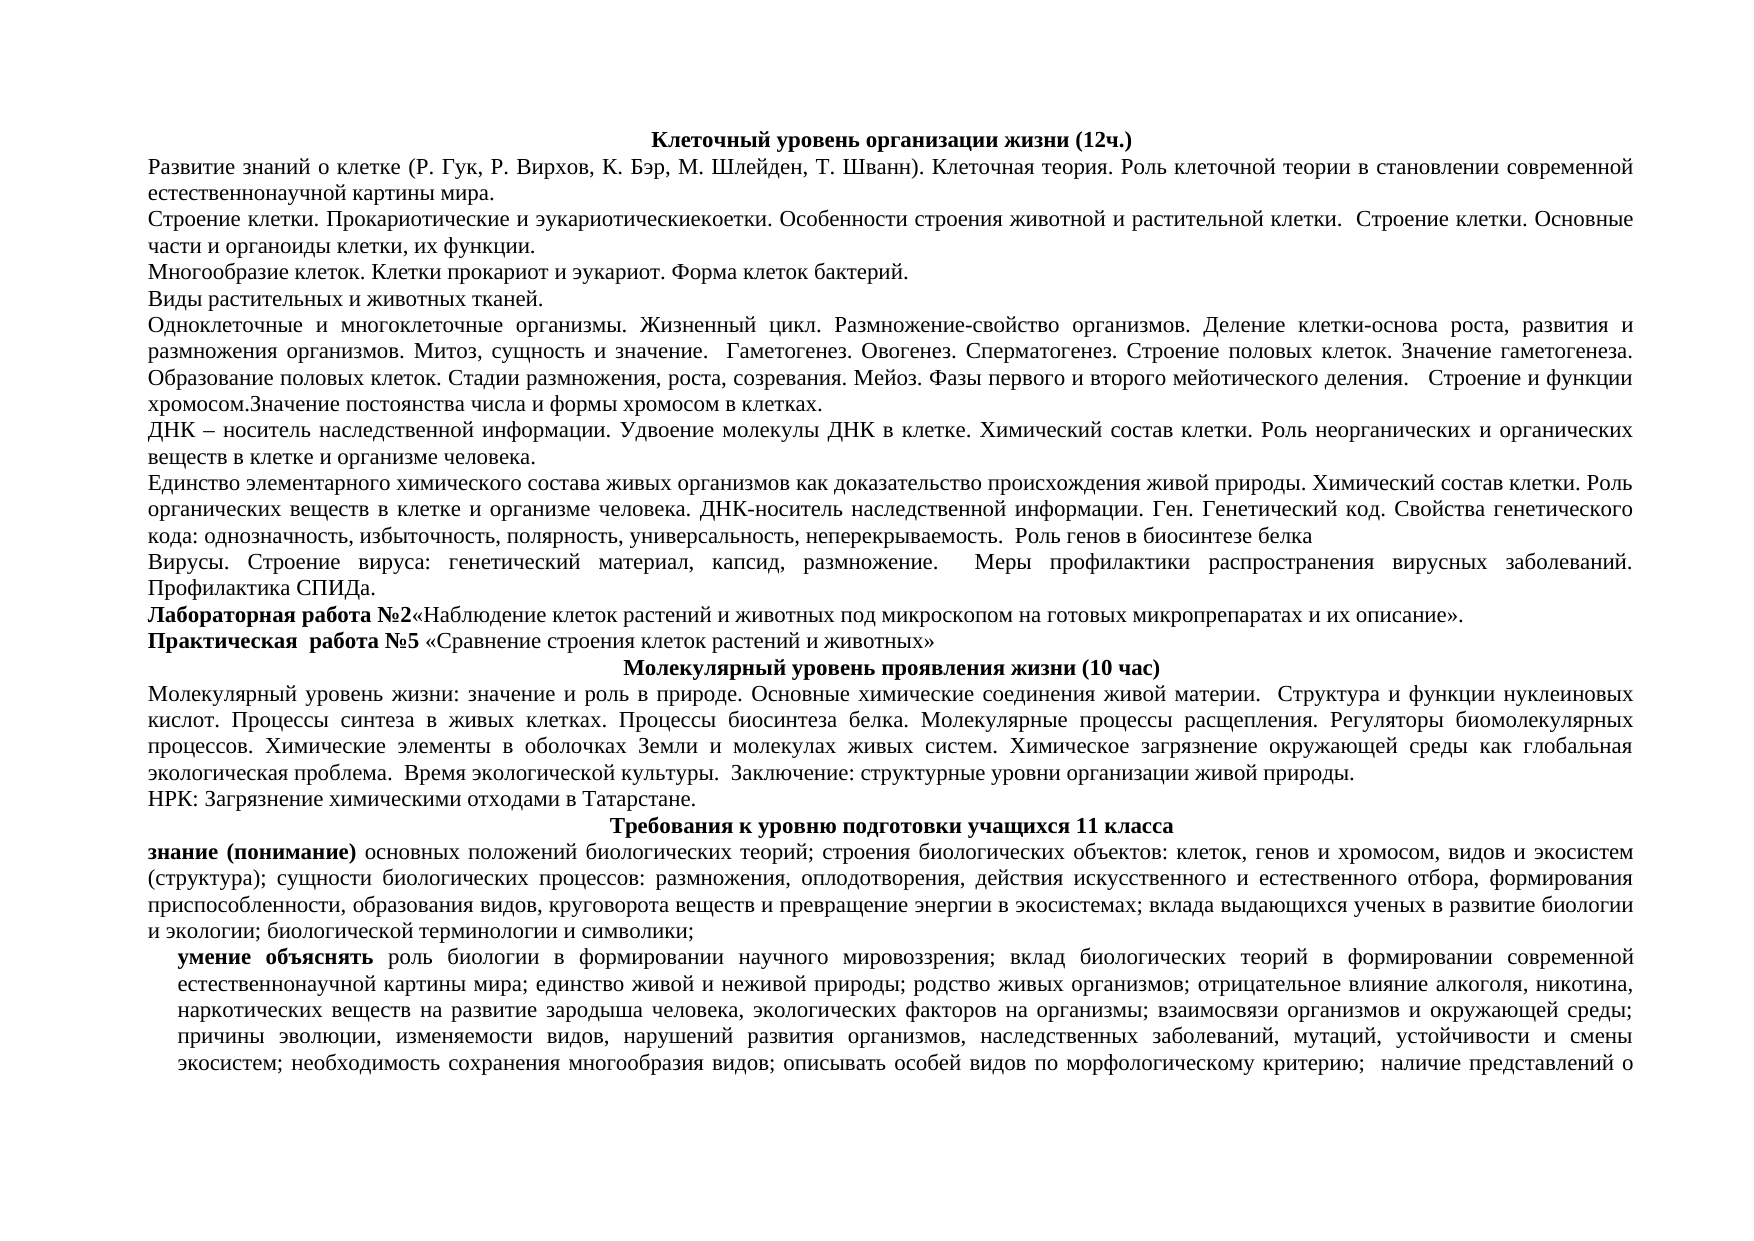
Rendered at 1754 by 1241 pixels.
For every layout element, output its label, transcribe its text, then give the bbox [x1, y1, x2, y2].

text Строение клетки. Прокариотические и эукариотическиекоетки. Особенности строения животной и растительной клетки. Строение клетки. Основные части и органоиды клетки, их функции. [148, 206, 1636, 258]
text знание (понимание) основных положений биологических теорий; строения биологических объектов: клеток, генов и хромосом, видов и экосистем (структура); сущности биологических процессов: размножения, оплодотворения, действия искусственного и естественного отбора, формирования приспособленности, образования видов, круговорота веществ и превращение энергии в экосистемах; вклада выдающихся ученых в развитие биологии и экологии; биологической терминологии и символики; [148, 838, 1636, 943]
text Практическая работа №5 «Сравнение строения клеток растений и животных» [148, 627, 1636, 653]
text Единство элементарного химического состава живых организмов как доказательство происхождения живой природы. Химический состав клетки. Роль органических веществ в клетке и организме человека. ДНК-носитель наследственной информации. Ген. Генетический код. Свойства генетического кода: однозначность, избыточность, полярность, универсальность, неперекрываемость. Роль генов в биосинтезе белка [148, 469, 1636, 548]
text Клеточный уровень организации жизни (12ч.) [148, 126, 1636, 153]
text Виды растительных и животных тканей. [148, 284, 1636, 311]
text Требования к уровню подготовки учащихся 11 класса [148, 812, 1636, 838]
text Развитие знаний о клетке (Р. Гук, Р. Вирхов, К. Бэр, М. Шлейден, Т. Шванн). Клеточная теория. Роль клеточной теории в становлении современной естественнонаучной картины мира. [148, 153, 1636, 206]
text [177, 943, 1636, 1075]
text Одноклеточные и многоклеточные организмы. Жизненный цикл. Размножение-свойство организмов. Деление клетки-основа роста, развития и размножения организмов. Митоз, сущность и значение. Гаметогенез. Овогенез. Сперматогенез. Строение половых клеток. Значение гаметогенеза. Образование половых клеток. Стадии размножения, роста, созревания. Мейоз. Фазы первого и второго мейотического деления. Строение и функции хромосом.Значение постоянства числа и формы хромосом в клетках. [148, 311, 1636, 416]
text Лабораторная работа №2«Наблюдение клеток растений и животных под микроскопом на готовых микропрепаратах и их описание». [148, 601, 1636, 627]
text НРК: Загрязнение химическими отходами в Татарстане. [148, 785, 1636, 812]
text Многообразие клеток. Клетки прокариот и эукариот. Форма клеток бактерий. [148, 258, 1636, 284]
text Молекулярный уровень жизни: значение и роль в природе. Основные химические соединения живой материи. Структура и функции нуклеиновых кислот. Процессы синтеза в живых клетках. Процессы биосинтеза белка. Молекулярные процессы расщепления. Регуляторы биомолекулярных процессов. Химические элементы в оболочках Земли и молекулах живых систем. Химическое загрязнение окружающей среды как глобальная экологическая проблема. Время экологической культуры. Заключение: структурные уровни организации живой природы. [148, 680, 1636, 785]
text Вирусы. Строение вируса: генетический материал, капсид, размножение. Меры профилактики распространения вирусных заболеваний. Профилактика СПИДа. [148, 548, 1636, 601]
text ДНК – носитель наследственной информации. Удвоение молекулы ДНК в клетке. Химический состав клетки. Роль неорганических и органических веществ в клетке и организме человека. [148, 416, 1636, 469]
text Молекулярный уровень проявления жизни (10 час) [148, 653, 1636, 680]
